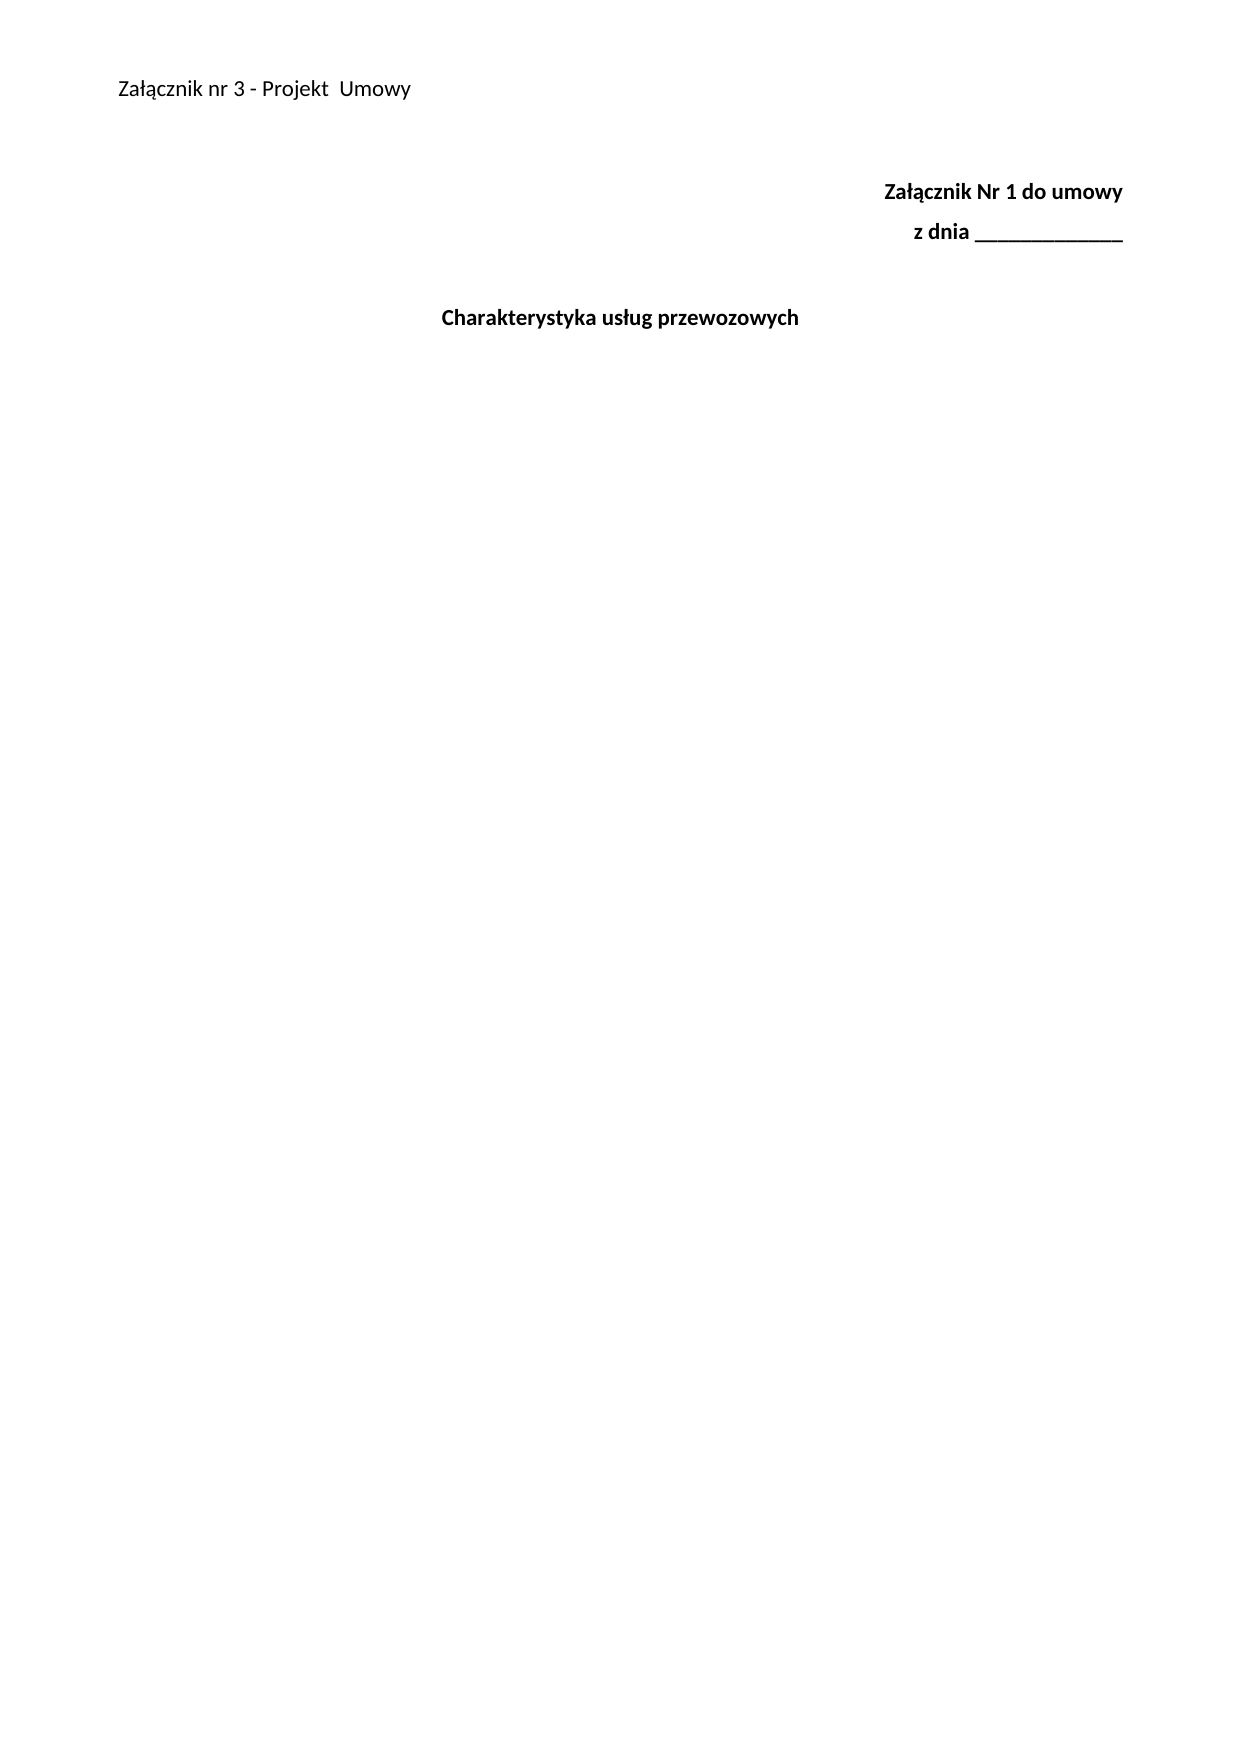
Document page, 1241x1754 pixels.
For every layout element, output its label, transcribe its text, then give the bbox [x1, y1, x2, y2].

text Załącznik Nr 1 do umowy [118, 177, 1123, 205]
text Charakterystyka usług przewozowych [118, 303, 1123, 331]
text z dnia _____________ [118, 217, 1123, 246]
